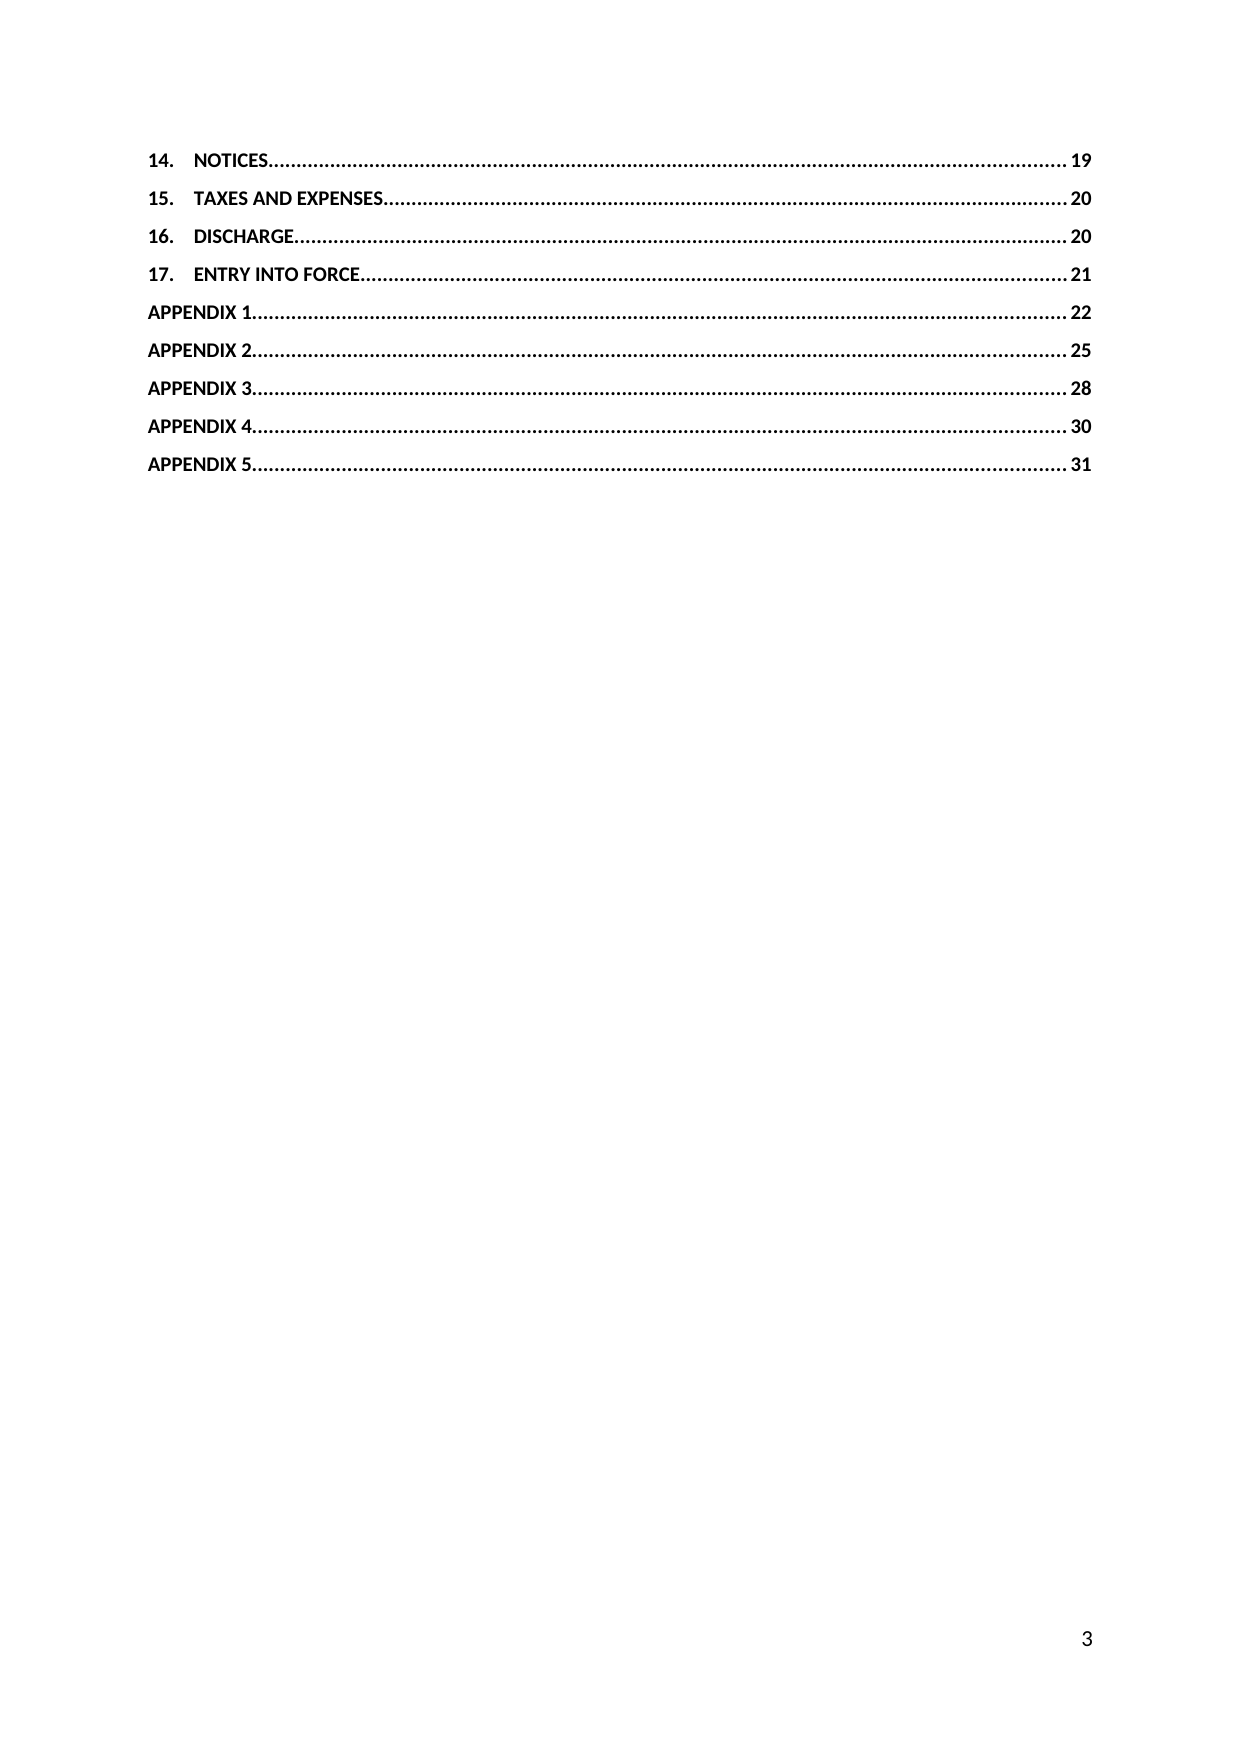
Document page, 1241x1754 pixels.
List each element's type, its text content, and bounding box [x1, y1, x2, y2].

text APPENDIX 1 22 [148, 299, 1093, 325]
text 15. TAXES AND EXPENSES 20 [148, 186, 1093, 211]
text 17. ENTRY INTO FORCE 21 [148, 261, 1093, 287]
text APPENDIX 3 28 [148, 375, 1093, 401]
text APPENDIX 5 31 [148, 451, 1093, 476]
text 14. NOTICES 19 [148, 148, 1093, 173]
text APPENDIX 2 25 [148, 337, 1093, 363]
text APPENDIX 4 30 [148, 413, 1093, 438]
text 16. DISCHARGE 20 [148, 223, 1093, 249]
